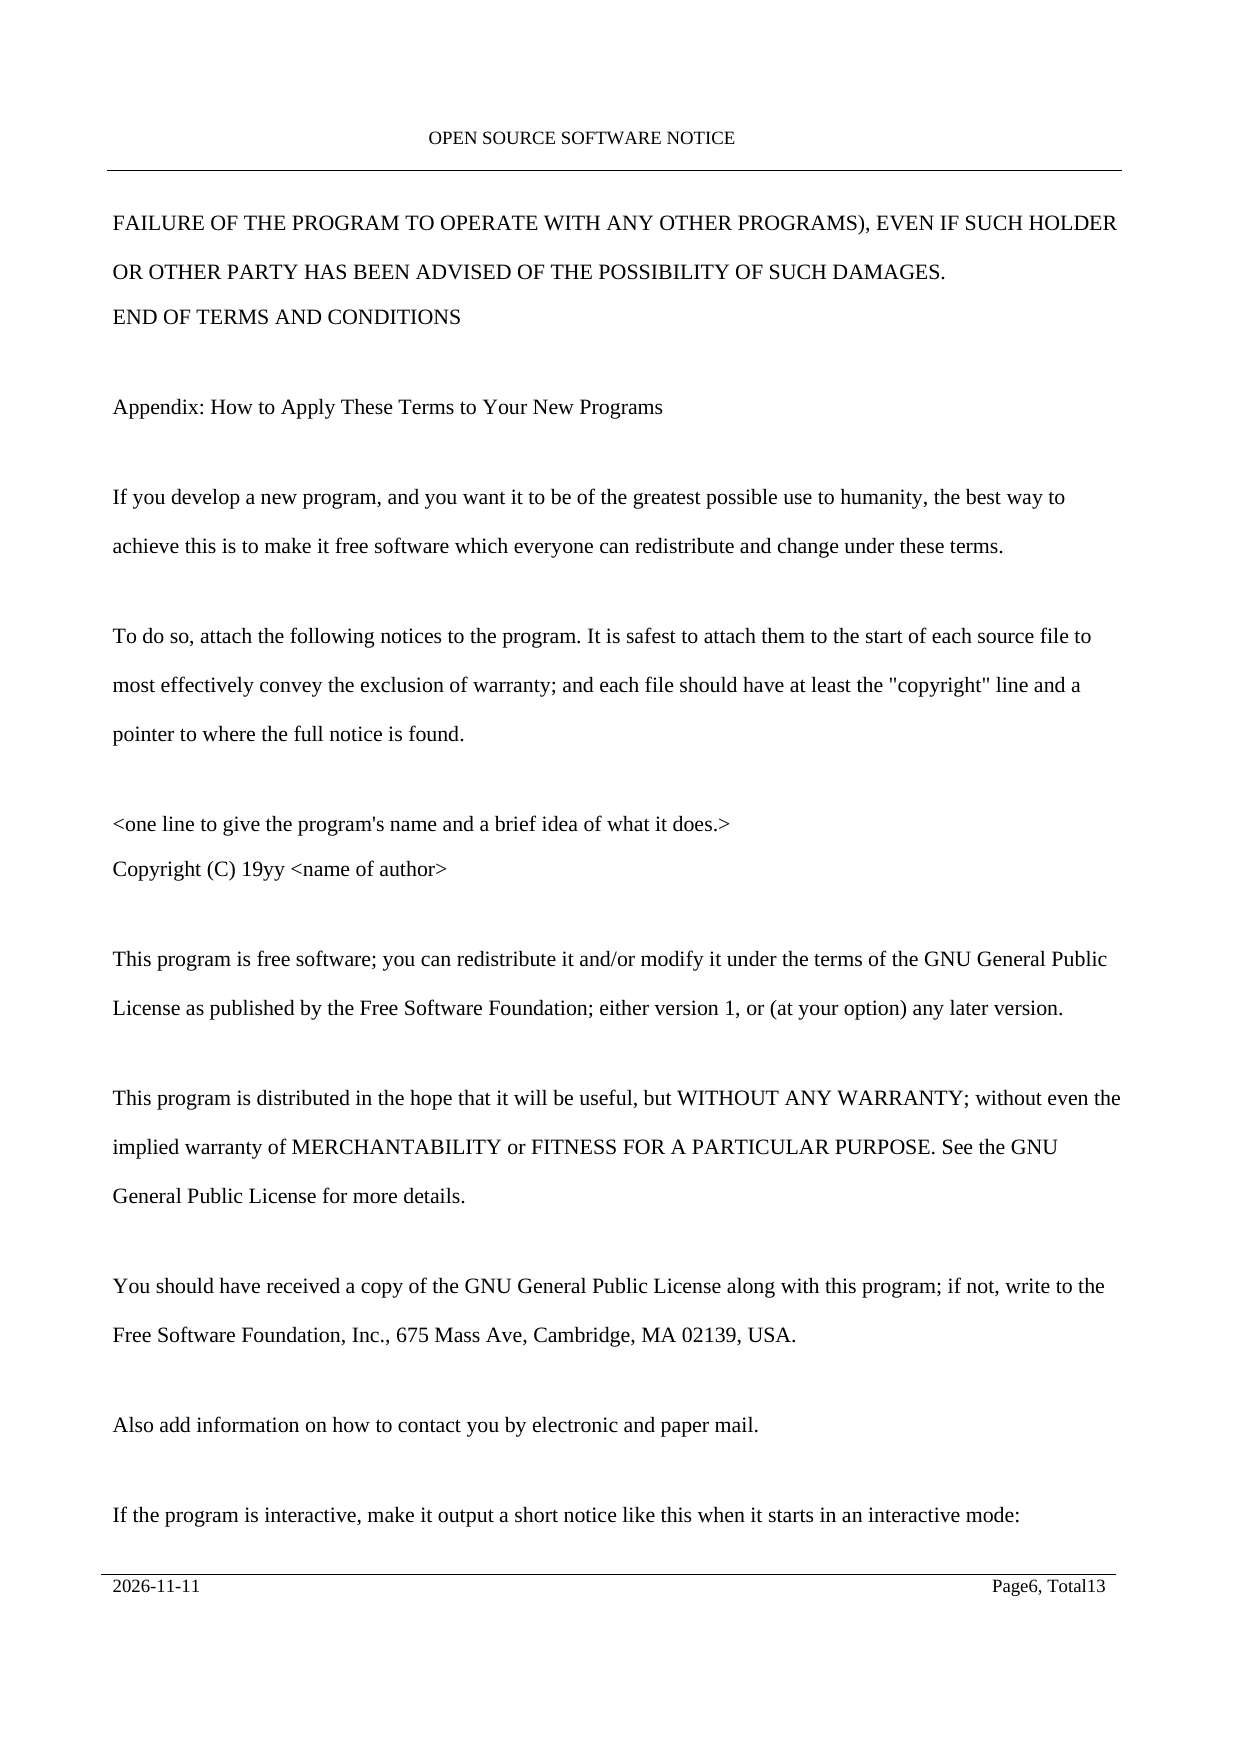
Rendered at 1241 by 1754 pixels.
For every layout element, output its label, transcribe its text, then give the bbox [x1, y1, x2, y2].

text To do so, attach the following notices to the program. It is safest to attach them to the start of each source file to most effectively convey the exclusion of warranty; and each file should have at least the "copyright" line and a pointer to where the full notice is found. [112, 619, 1128, 749]
text You should have received a copy of the GNU General Public License along with this program; if not, write to the Free Software Foundation, Inc., 675 Mass Ave, Cambridge, MA 02139, USA. [112, 1269, 1128, 1351]
text Copyright (C) 19yy <name of author> [112, 852, 1128, 885]
text <one line to give the program's name and a brief idea of what it does.> [112, 807, 1128, 840]
text Also add information on how to contact you by electronic and paper mail. [112, 1408, 1128, 1441]
text Appendix: How to Apply These Terms to Your New Programs [112, 390, 1128, 423]
text If the program is interactive, make it output a short notice like this when it starts in an interactive mode: [112, 1498, 1128, 1531]
text This program is free software; you can redistribute it and/or modify it under the terms of the GNU General Public License as published by the Free Software Foundation; either version 1, or (at your option) any later version. [112, 943, 1128, 1024]
text This program is distributed in the hope that it will be useful, but WITHOUT ANY WARRANTY; without even the implied warranty of MERCHANTABILITY or FITNESS FOR A PARTICULAR PURPOSE. See the GNU General Public License for more details. [112, 1082, 1128, 1212]
text If you develop a new program, and you want it to be of the greatest possible use to humanity, the best way to achieve this is to make it free software which everyone can redistribute and change under these terms. [112, 481, 1128, 562]
text END OF TERMS AND CONDITIONS [112, 300, 1128, 333]
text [112, 206, 1128, 288]
